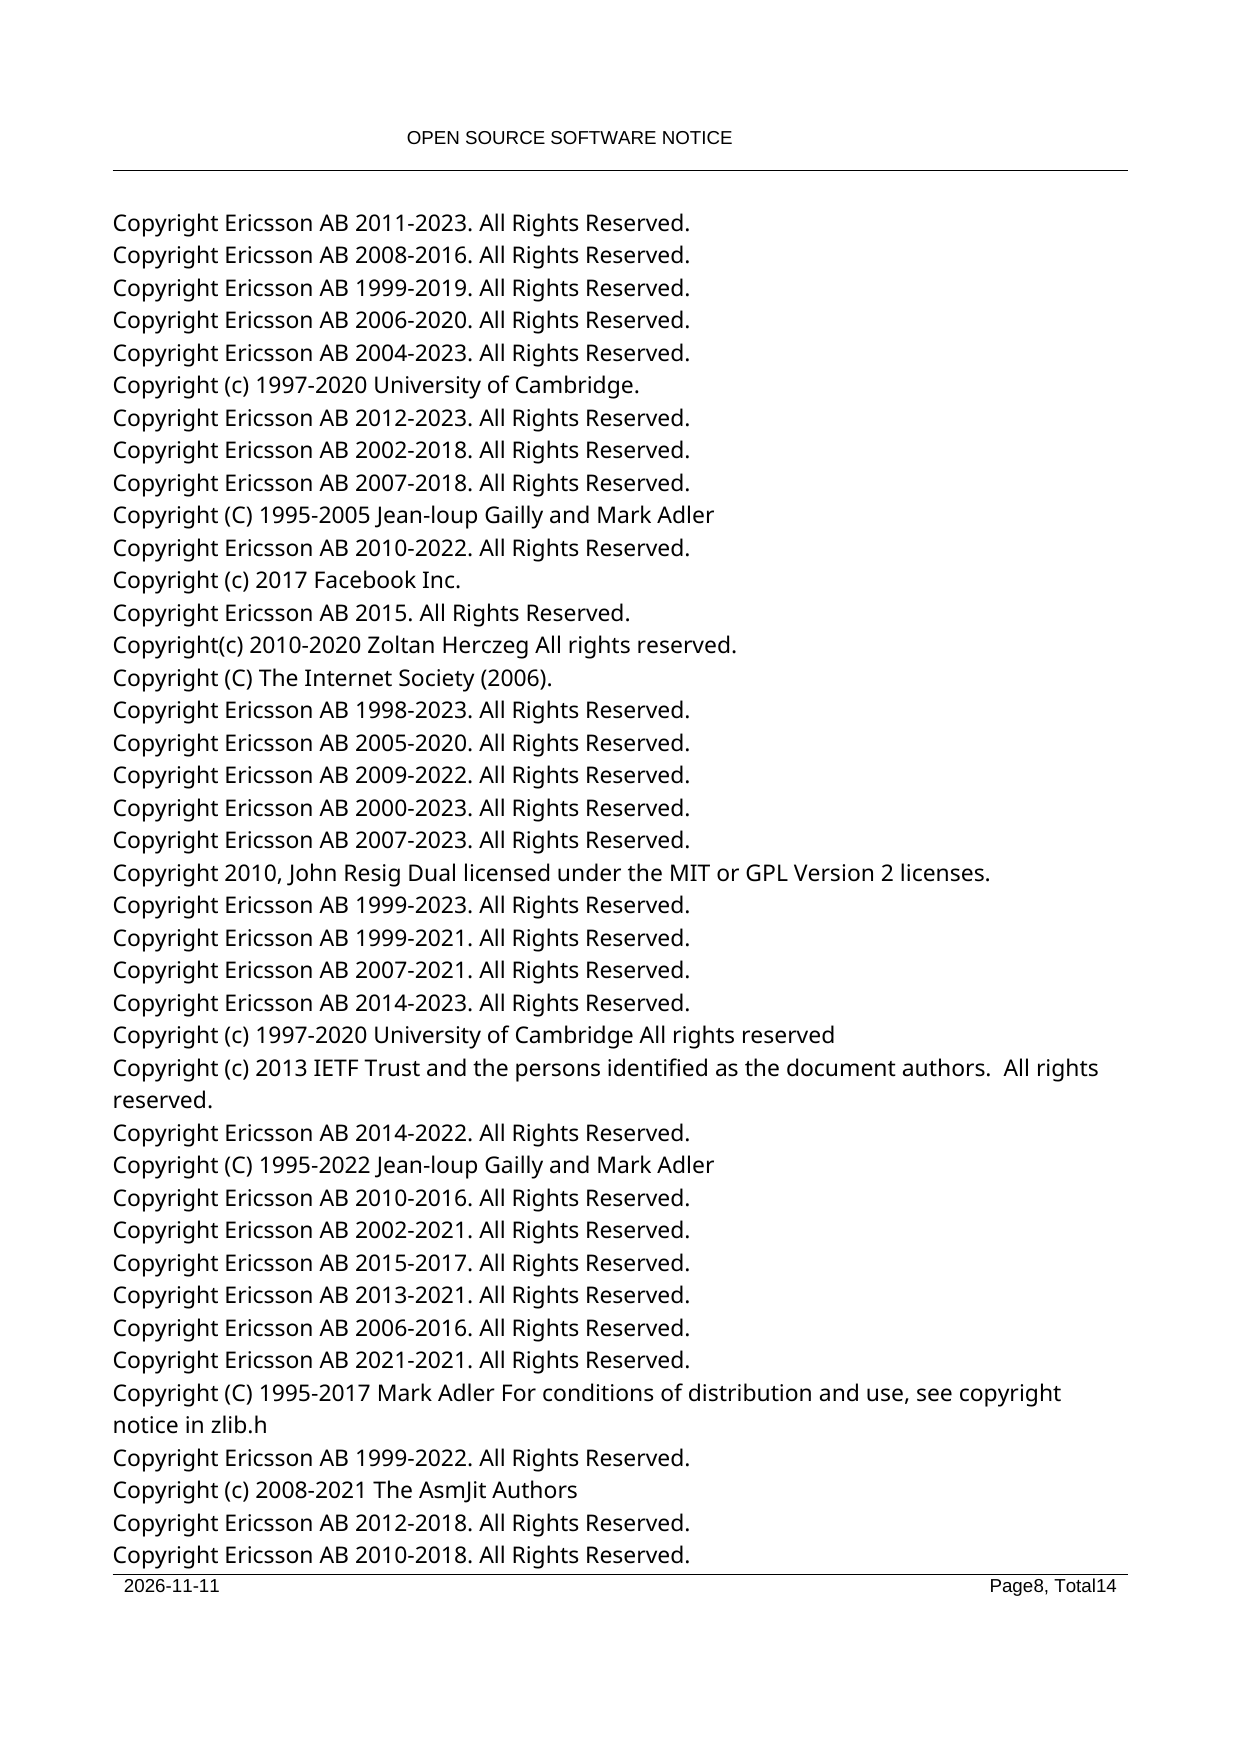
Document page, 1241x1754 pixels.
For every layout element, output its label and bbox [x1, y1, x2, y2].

text [112, 206, 1128, 1571]
